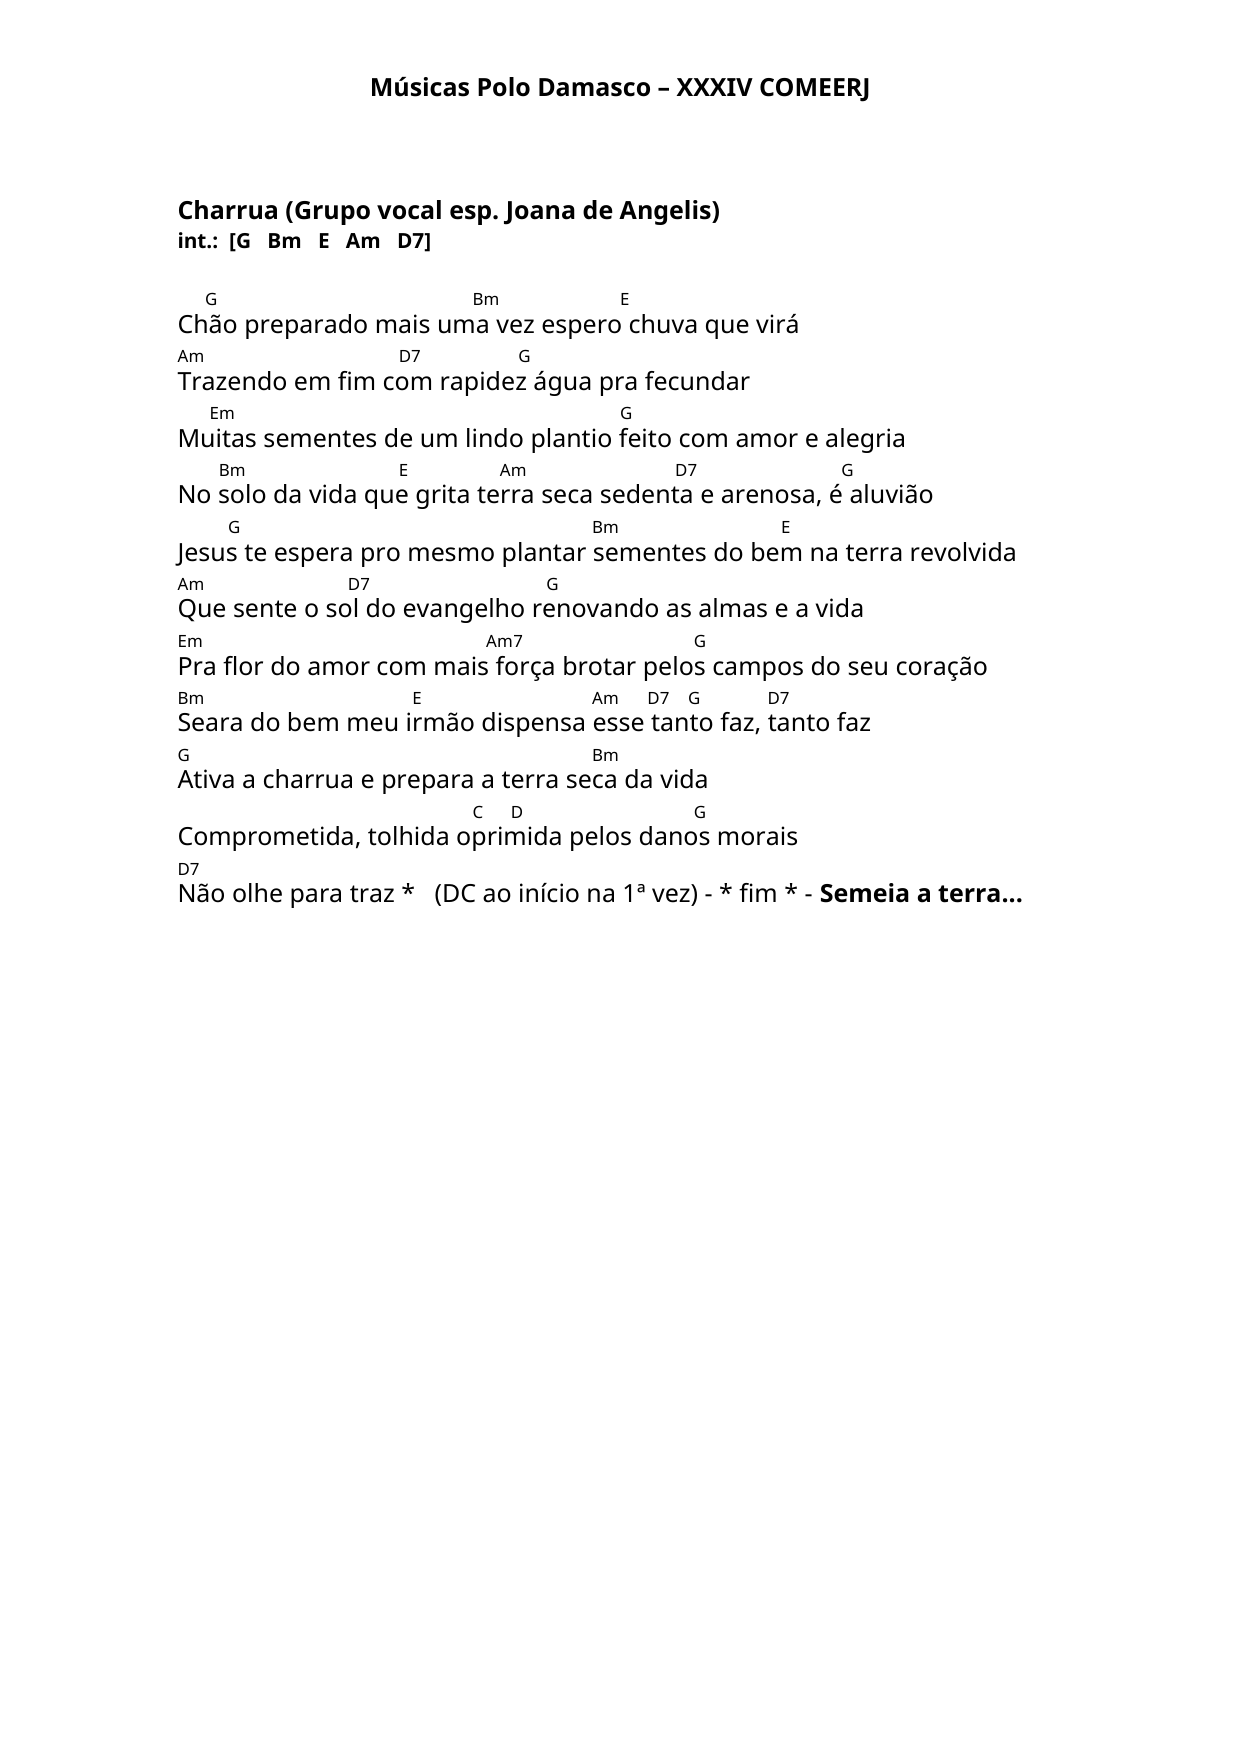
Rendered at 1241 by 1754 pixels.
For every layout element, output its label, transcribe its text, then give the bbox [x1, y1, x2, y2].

subtitle G Bm E [177, 511, 1063, 534]
subtitle Am D7 G [177, 340, 1063, 363]
subtitle Am D7 G [177, 568, 1063, 591]
subtitle Músicas Polo Damasco – XXXIV COMEERJ [177, 69, 1063, 103]
text Pra flor do amor com mais força brotar pelos campos do seu coração [177, 648, 1063, 682]
subtitle C D G [177, 796, 1063, 819]
subtitle D7 [177, 853, 1063, 876]
text int.: [G Bm E Am D7] [177, 226, 1063, 255]
text Seara do bem meu irmão dispensa esse tanto faz, tanto faz [177, 705, 1063, 739]
text Charrua (Grupo vocal esp. Joana de Angelis) [177, 192, 1063, 226]
text Comprometida, tolhida oprimida pelos danos morais [177, 819, 1063, 853]
text Jesus te espera pro mesmo plantar sementes do bem na terra revolvida [177, 534, 1063, 568]
subtitle Em G [177, 397, 1063, 420]
text Muitas sementes de um lindo plantio feito com amor e alegria [177, 420, 1063, 454]
subtitle Em Am7 G [177, 625, 1063, 648]
text Que sente o sol do evangelho renovando as almas e a vida [177, 591, 1063, 625]
text Não olhe para traz * (DC ao início na 1ª vez) - * fim * - Semeia a terra... [177, 876, 1063, 910]
text Chão preparado mais uma vez espero chuva que virá [177, 306, 1063, 340]
subtitle G Bm E [177, 283, 1063, 306]
subtitle G Bm [177, 739, 1063, 762]
subtitle Bm E Am D7 G [177, 454, 1063, 477]
text No solo da vida que grita terra seca sedenta e arenosa, é aluvião [177, 477, 1063, 511]
subtitle Bm E Am D7 G D7 [177, 682, 1063, 705]
text Trazendo em fim com rapidez água pra fecundar [177, 363, 1063, 397]
text Ativa a charrua e prepara a terra seca da vida [177, 762, 1063, 796]
